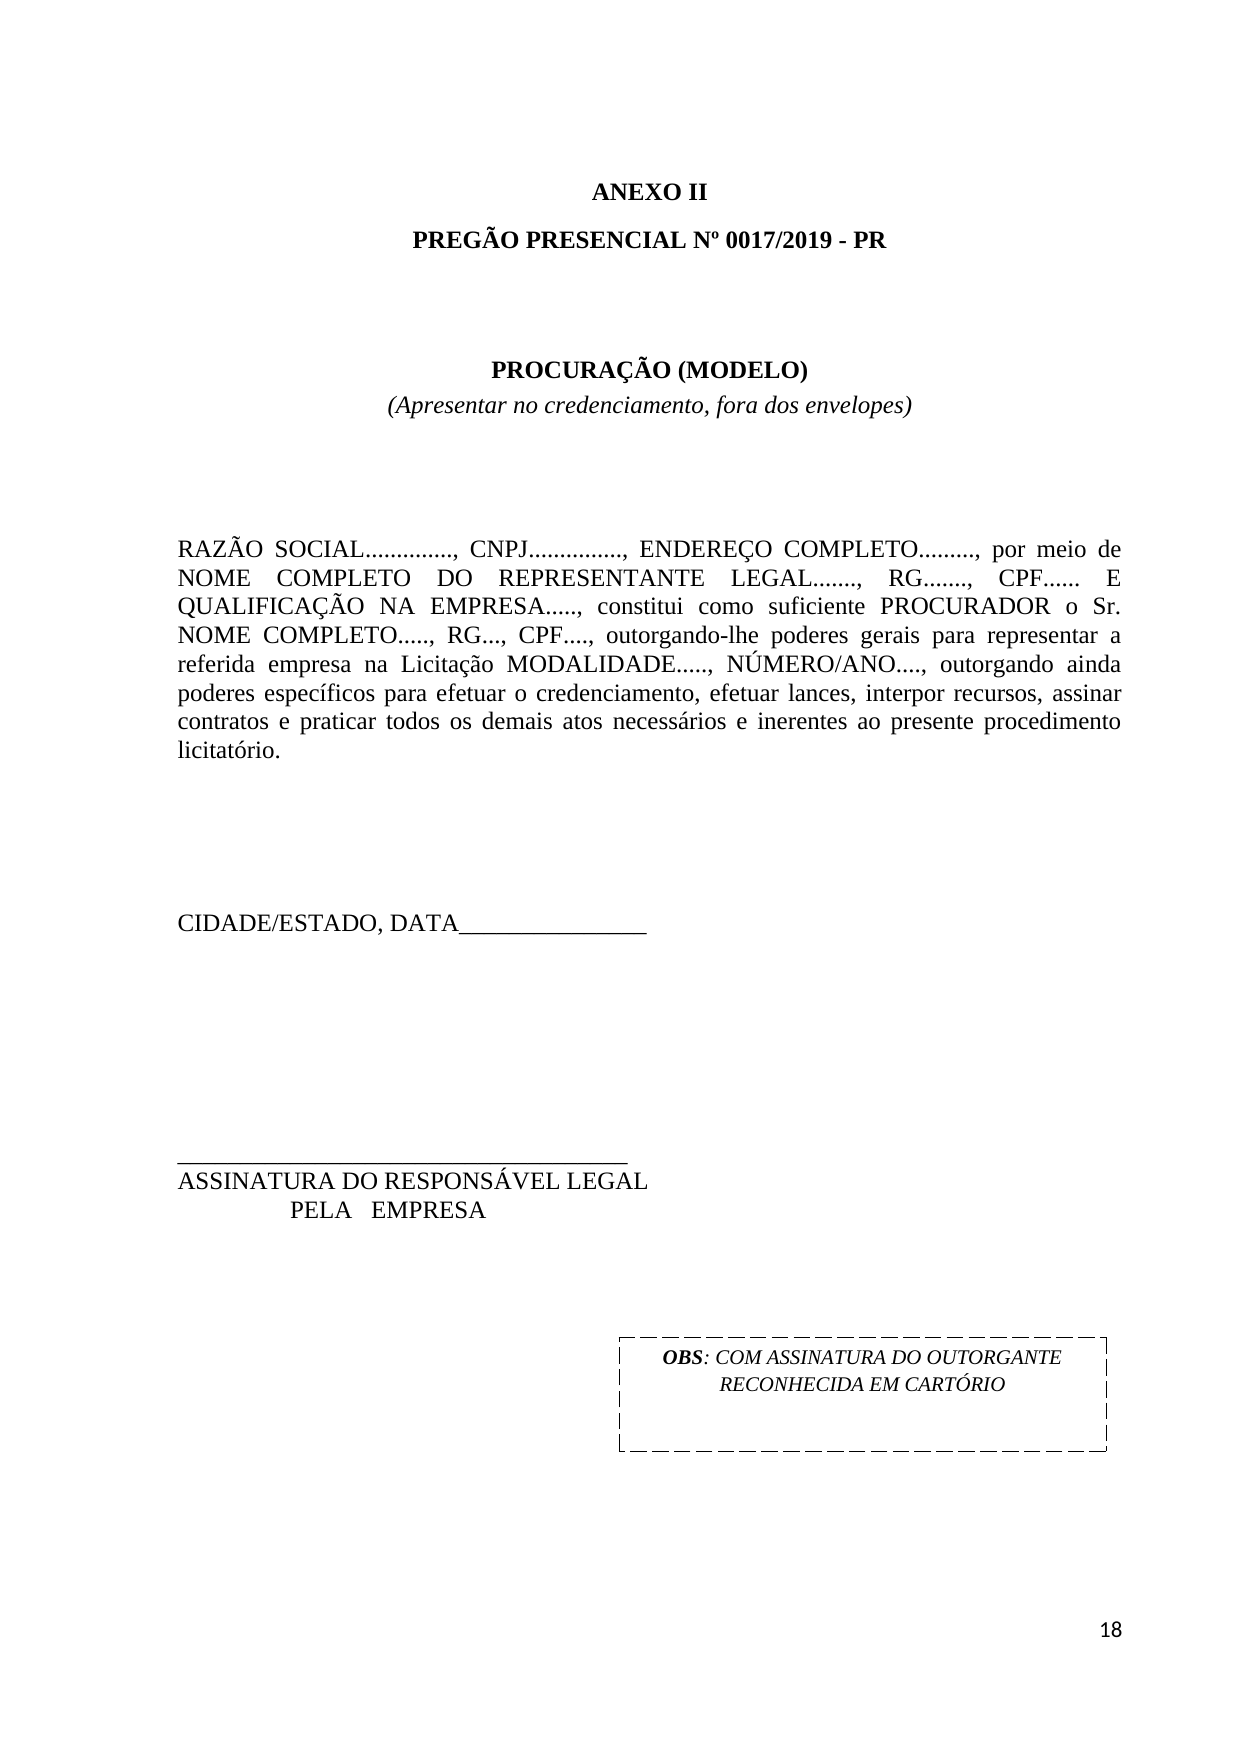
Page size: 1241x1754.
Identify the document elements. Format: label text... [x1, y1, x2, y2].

text CIDADE/ESTADO, DATA_______________ [177, 908, 1122, 936]
text PREGÃO PRESENCIAL Nº 0017/2019 - PR [177, 225, 1122, 254]
text RAZÃO SOCIAL.............., CNPJ..............., ENDEREÇO COMPLETO........., por meio de NOME COMPLETO DO REPRESENTANTE LEGAL......., RG......., CPF...... E QUALIFICAÇÃO NA EMPRESA....., constitui como suficiente PROCURADOR o Sr. NOME COMPLETO....., RG..., CPF...., outorgando-lhe poderes gerais para representar a referida empresa na Licitação MODALIDADE....., NÚMERO/ANO...., outorgando ainda poderes específicos para efetuar o credenciamento, efetuar lances, interpor recursos, assinar contratos e praticar todos os demais atos necessários e inerentes ao presente procedimento licitatório. [177, 534, 1122, 764]
text ASSINATURA DO RESPONSÁVEL LEGAL [177, 1166, 1122, 1195]
text (Apresentar no credenciamento, fora dos envelopes) [177, 390, 1122, 419]
text ANEXO II [177, 177, 1122, 206]
text ____________________________________ [177, 1138, 1122, 1166]
text PROCURAÇÃO (MODELO) [177, 355, 1122, 384]
text PELA EMPRESA [177, 1195, 1122, 1224]
